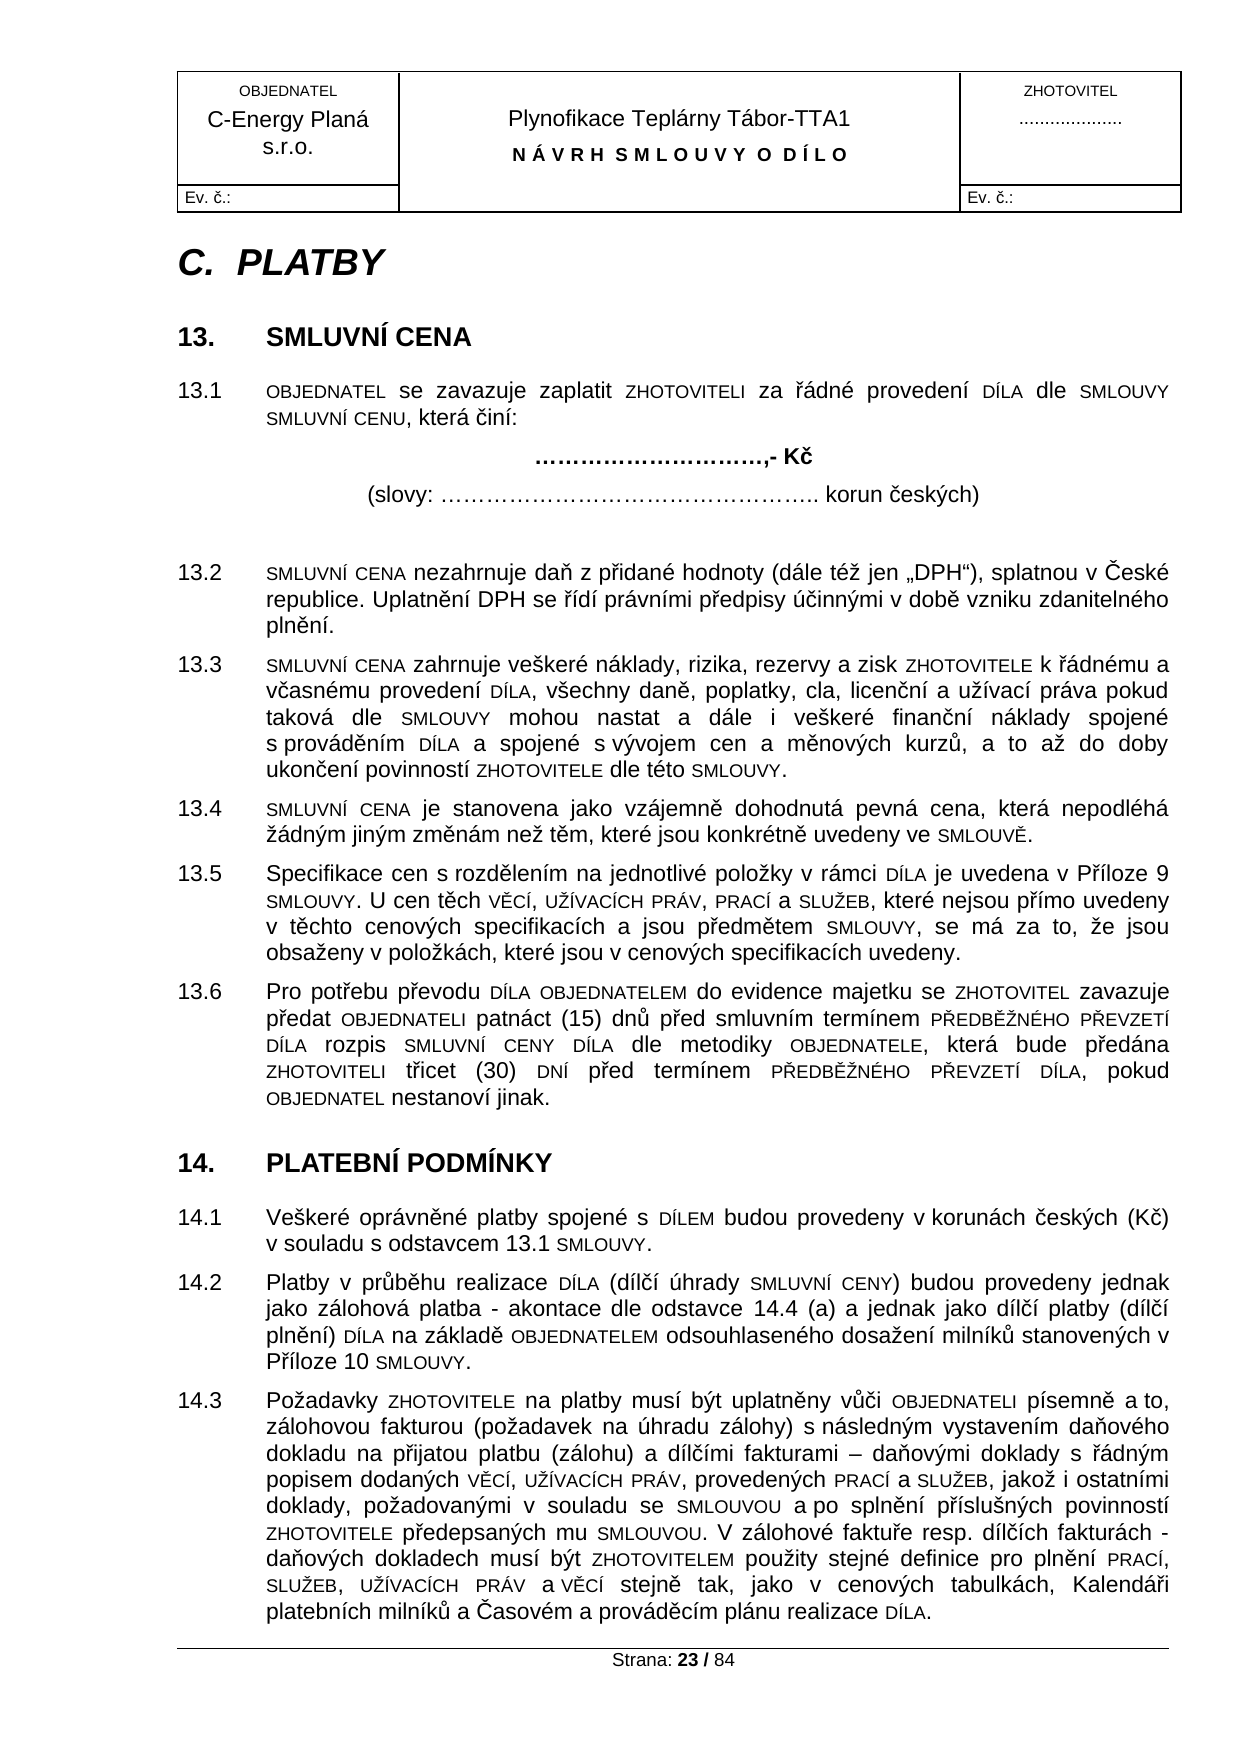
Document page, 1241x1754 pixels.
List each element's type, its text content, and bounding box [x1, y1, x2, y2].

text objednatel se zavazuje zaplatit zhotoviteli za řádné provedení díla dle smlouvy smluvní cenu, která činí: [177, 377, 1169, 430]
text smluvní cena zahrnuje veškeré náklady, rizika, rezervy a zisk zhotovitele k řádnému a včasnému provedení díla, všechny daně, poplatky, cla, licenční a užívací práva pokud taková dle smlouvy mohou nastat a dále i veškeré finanční náklady spojené s prováděním díla a spojené s vývojem cen a měnových kurzů, a to až do doby ukončení povinností zhotovitele dle této smlouvy. [177, 651, 1169, 782]
text smluvní cena nezahrnuje daň z přidané hodnoty (dále též jen „DPH“), splatnou v České republice. Uplatnění DPH se řídí právními předpisy účinnými v době vzniku zdanitelného plnění. [177, 559, 1169, 638]
text Požadavky zhotovitele na platby musí být uplatněny vůči objednateli písemně a to, zálohovou fakturou (požadavek na úhradu zálohy) s následným vystavením daňového dokladu na přijatou platbu (zálohu) a dílčími fakturami – daňovými doklady s řádným popisem dodaných věcí, užívacích práv, provedených prací a služeb, jakož i ostatními doklady, požadovanými v souladu se smlouvou a po splnění příslušných povinností zhotovitele předepsaných mu smlouvou. V zálohové faktuře resp. dílčích fakturách - daňových dokladech musí být zhotovitelem použity stejné definice pro plnění prací, služeb, užívacích práv a věcí stejně tak, jako v cenových tabulkách, Kalendáři platebních milníků a Časovém a prováděcím plánu realizace díla. [177, 1387, 1169, 1624]
text Specifikace cen s rozdělením na jednotlivé položky v rámci díla je uvedena v Příloze 9 smlouvy. U cen těch věcí, užívacích práv, prací a služeb, které nejsou přímo uvedeny v těchto cenových specifikacích a jsou předmětem smlouvy, se má za to, že jsou obsaženy v položkách, které jsou v cenových specifikacích uvedeny. [177, 860, 1169, 966]
text Pro potřebu převodu díla objednatelem do evidence majetku se zhotovitel zavazuje předat objednateli patnáct (15) dnů před smluvním termínem předběžného převzetí díla rozpis smluvní ceny díla dle metodiky objednatele, která bude předána zhotoviteli třicet (30) dní před termínem předběžného převzetí díla, pokud objednatel nestanoví jinak. [177, 978, 1169, 1110]
subtitle platební podmínky [177, 1147, 1169, 1179]
text (slovy: ………………………………………….. korun českých) [177, 481, 1169, 508]
text …………………………,- Kč [177, 443, 1169, 469]
subtitle platby [177, 241, 1169, 284]
text Platby v průběhu realizace díla (dílčí úhrady smluvní ceny) budou provedeny jednak jako zálohová platba - akontace dle odstavce 14.4 (a) a jednak jako dílčí platby (dílčí plnění) díla na základě objednatelem odsouhlaseného dosažení milníků stanovených v Příloze 10 smlouvy. [177, 1269, 1169, 1374]
text Veškeré oprávněné platby spojené s dílem budou provedeny v korunách českých (Kč) v souladu s odstavcem 13.1 smlouvy. [177, 1204, 1169, 1256]
subtitle smluvní cena [177, 321, 1169, 352]
text smluvní cena je stanovena jako vzájemně dohodnutá pevná cena, která nepodléhá žádným jiným změnám než těm, které jsou konkrétně uvedeny ve smlouvě. [177, 795, 1169, 848]
